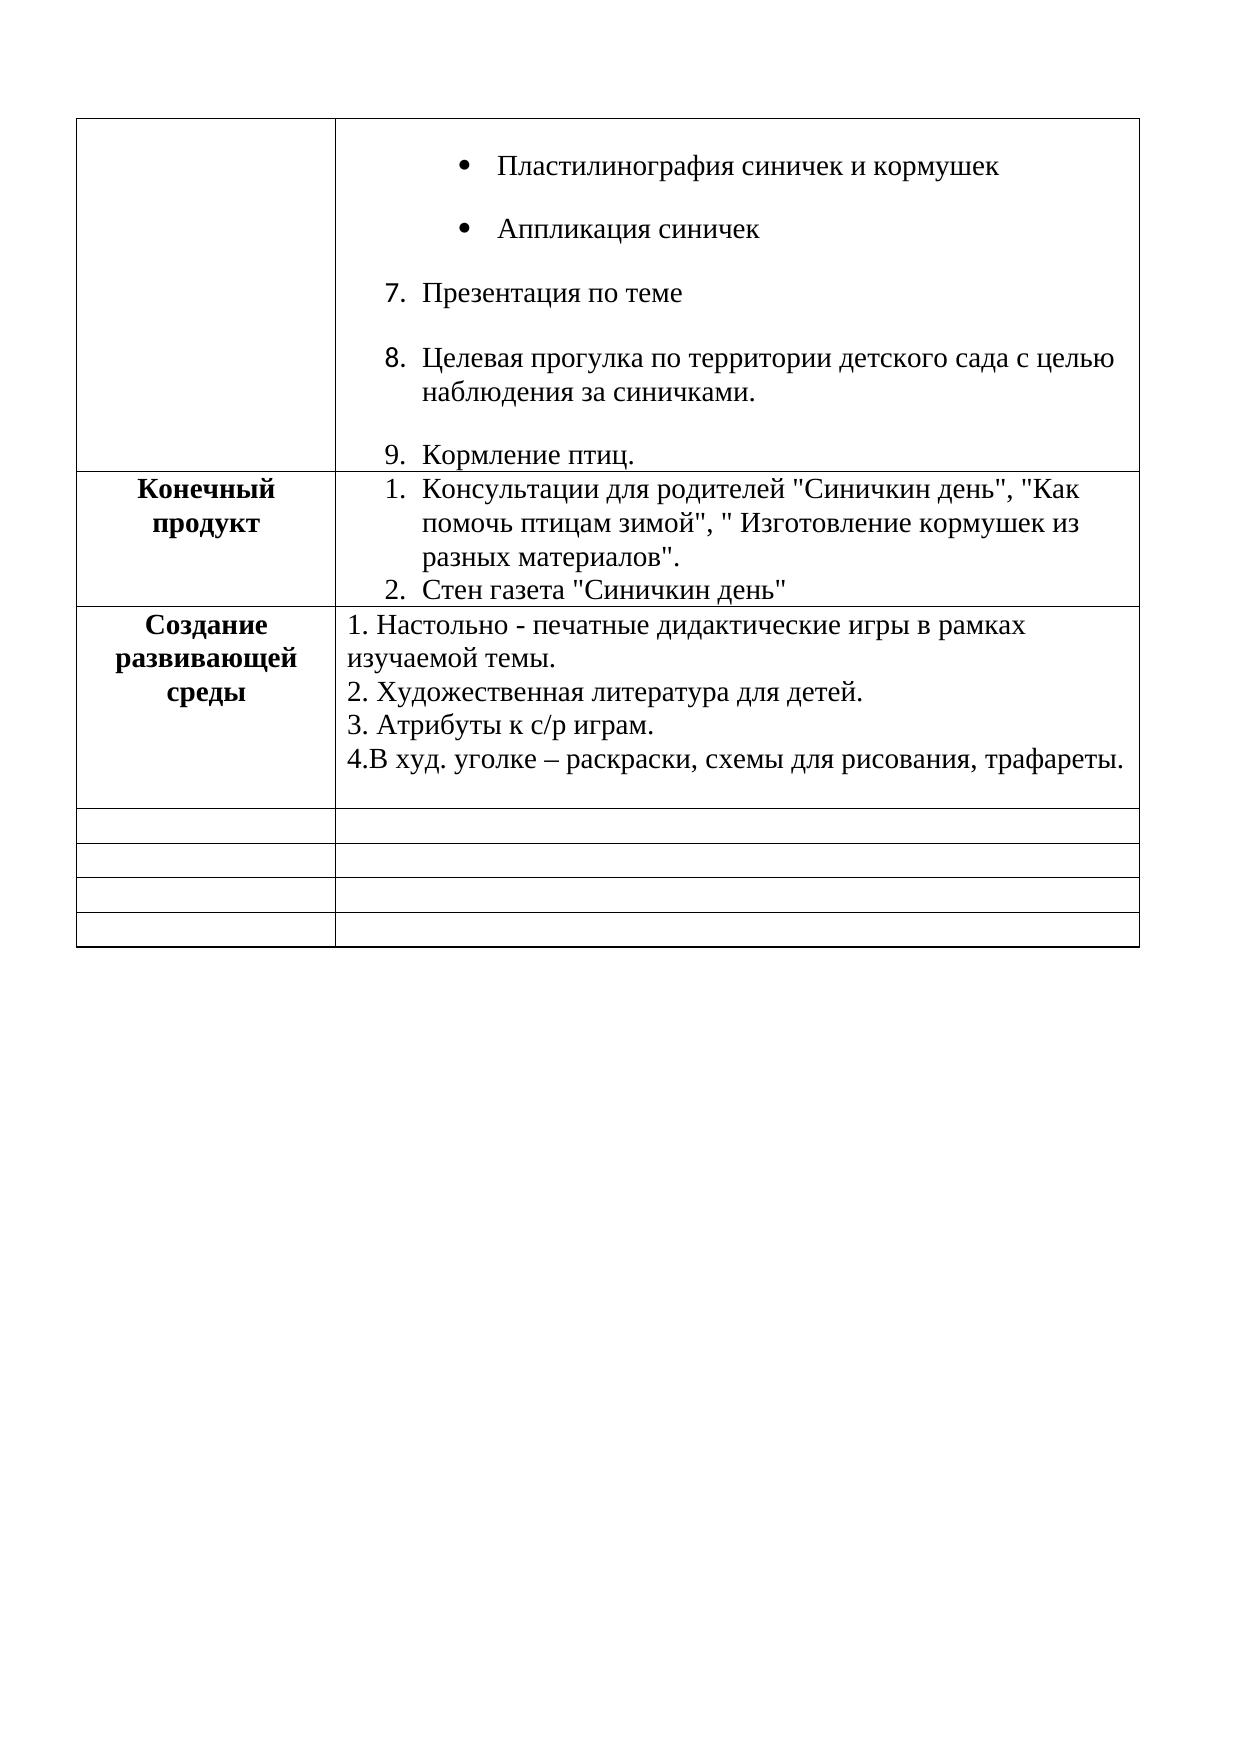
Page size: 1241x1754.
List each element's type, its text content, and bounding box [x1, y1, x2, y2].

table_cell 1. Настольно - печатные дидактические игры в рамках изучаемой темы. 2. Художественная литература для детей. 3. Атрибуты к с/р играм. 4.В худ. уголке – раскраски, схемы для рисования, трафареты. [336, 607, 1139, 808]
table_cell [336, 913, 1139, 946]
table_cell [77, 878, 335, 912]
table_cell [336, 809, 1139, 843]
table_cell [77, 913, 335, 946]
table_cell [77, 119, 335, 471]
table_cell [77, 844, 335, 877]
table_cell Создание развивающей среды [77, 607, 335, 808]
table_cell [336, 844, 1139, 877]
table_cell [77, 809, 335, 843]
table_cell [336, 878, 1139, 912]
table_cell Консультации для родителей "Синичкин день", "Как помочь птицам зимой", " Изготовление кормушек из разных материалов". Стен газета "Синичкин день" [336, 472, 1139, 606]
table_cell Конечный продукт [77, 472, 335, 606]
